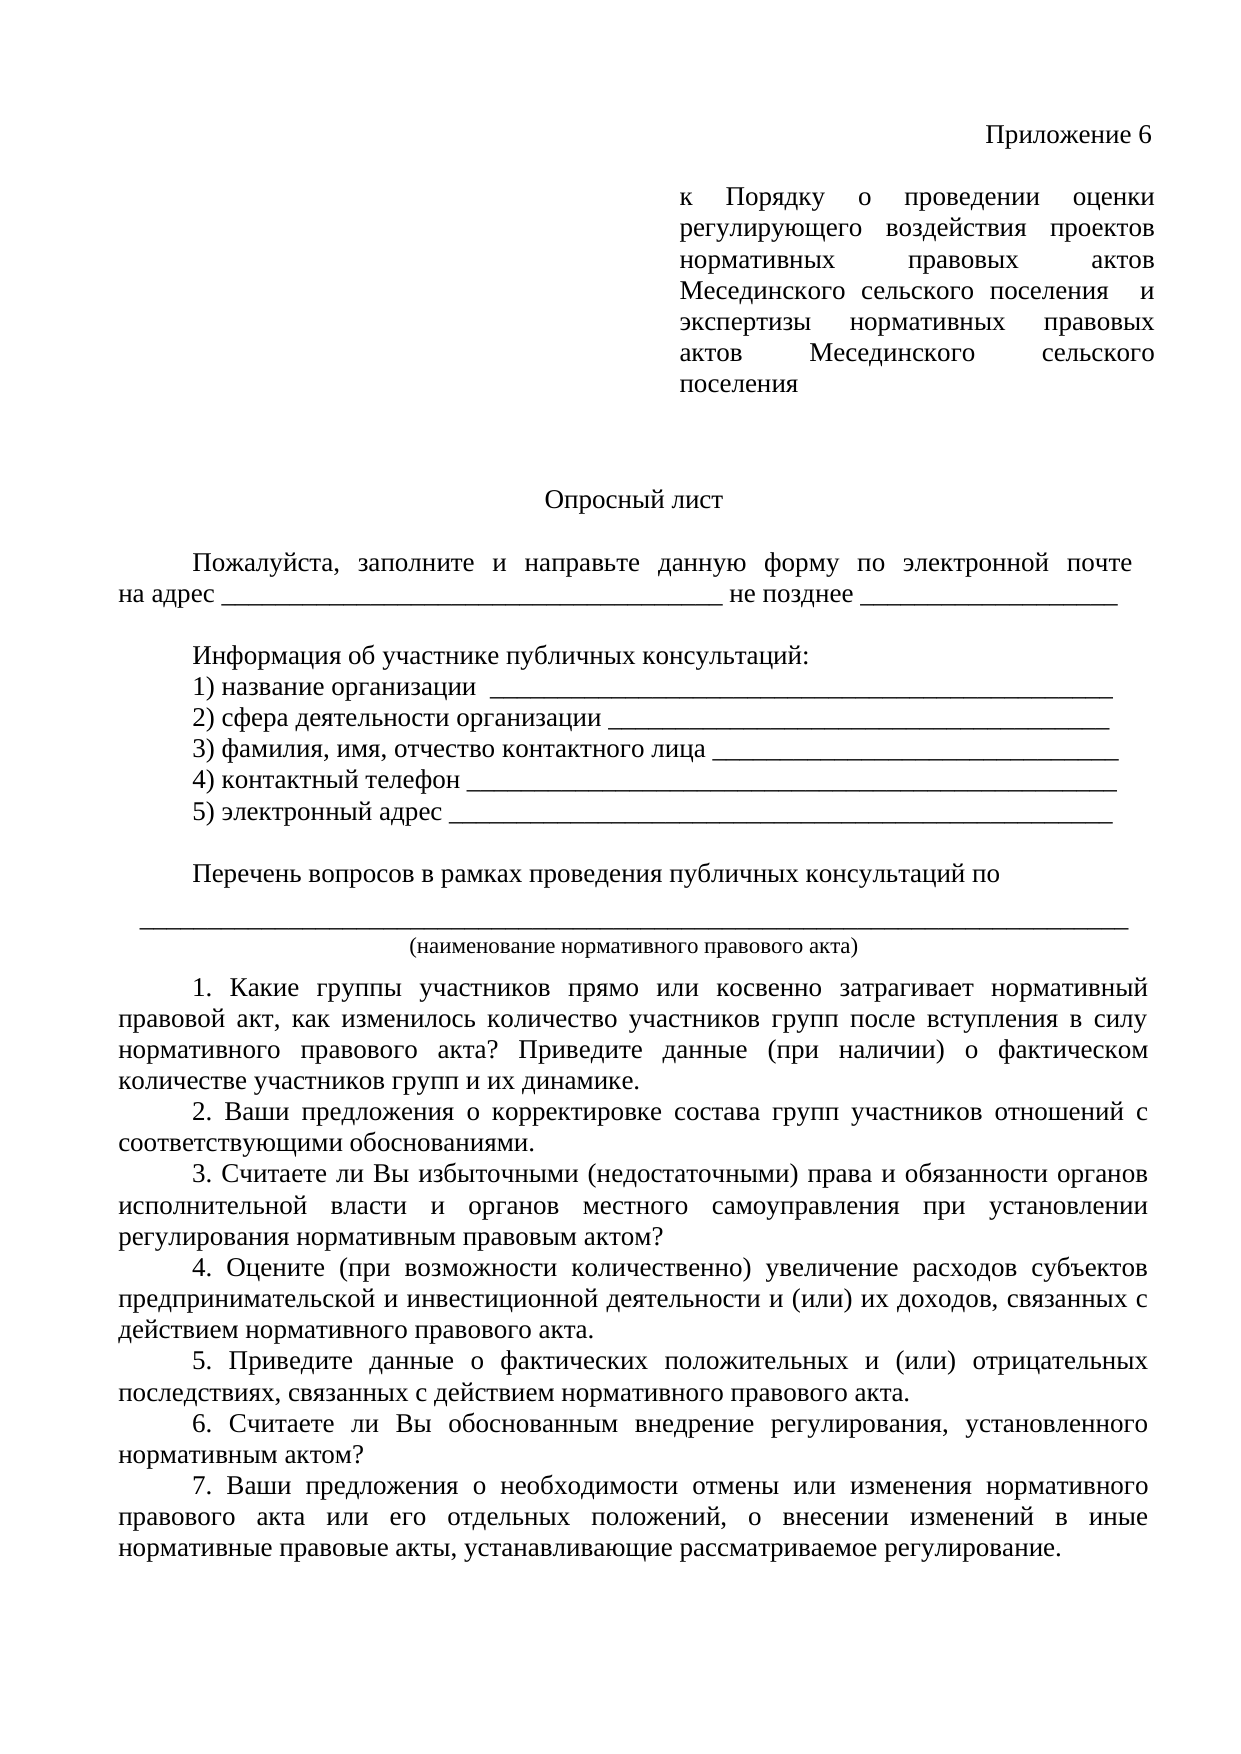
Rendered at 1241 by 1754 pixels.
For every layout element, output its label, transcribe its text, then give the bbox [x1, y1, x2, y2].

text 7. Ваши предложения о необходимости отмены или изменения нормативного правового акта или его отдельных положений, о внесении изменений в иные нормативные правовые акты, устанавливающие рассматриваемое регулирование. [118, 1469, 1149, 1562]
text Пожалуйста, заполните и направьте данную форму по электронной почте на адрес _____________________________________ не позднее ___________________ [118, 546, 1152, 608]
text 1) название организации ______________________________________________ [118, 670, 1152, 701]
text к Порядку о проведении оценки регулирующего воздействия проектов нормативных правовых актов Месединского сельского поселения и экспертизы нормативных правовых актов Месединского сельского поселения [679, 180, 1155, 398]
text 4) контактный телефон ________________________________________________ [118, 764, 1149, 795]
text 5. Приведите данные о фактических положительных и (или) отрицательных последствиях, связанных с действием нормативного правового акта. [118, 1344, 1149, 1407]
text 3) фамилия, имя, отчество контактного лица ______________________________ [118, 732, 1149, 764]
text 1. Какие группы участников прямо или косвенно затрагивает нормативный правовой акт, как изменилось количество участников групп после вступления в силу нормативного правового акта? Приведите данные (при наличии) о фактическом количестве участников групп и их динамике. [118, 971, 1149, 1095]
text _________________________________________________________________________ [118, 901, 1149, 932]
text 2. Ваши предложения о корректировке состава групп участников отношений с соответствующими обоснованиями. [118, 1095, 1149, 1158]
text 6. Считаете ли Вы обоснованным внедрение регулирования, установленного нормативным актом? [118, 1407, 1149, 1469]
text 3. Считаете ли Вы избыточными (недостаточными) права и обязанности органов исполнительной власти и органов местного самоуправления при установлении регулирования нормативным правовым актом? [118, 1158, 1149, 1251]
text 2) сфера деятельности организации _____________________________________ [118, 701, 1149, 732]
text Приложение 6 [679, 118, 1152, 149]
text Опросный лист [118, 483, 1149, 514]
text Информация об участнике публичных консультаций: [118, 639, 1152, 670]
text 4. Оцените (при возможности количественно) увеличение расходов субъектов предпринимательской и инвестиционной деятельности и (или) их доходов, связанных с действием нормативного правового акта. [118, 1251, 1149, 1344]
text (наименование нормативного правового акта) [118, 932, 1149, 958]
text 5) электронный адрес _________________________________________________ [118, 795, 1149, 826]
text Перечень вопросов в рамках проведения публичных консультаций по [118, 857, 1149, 888]
